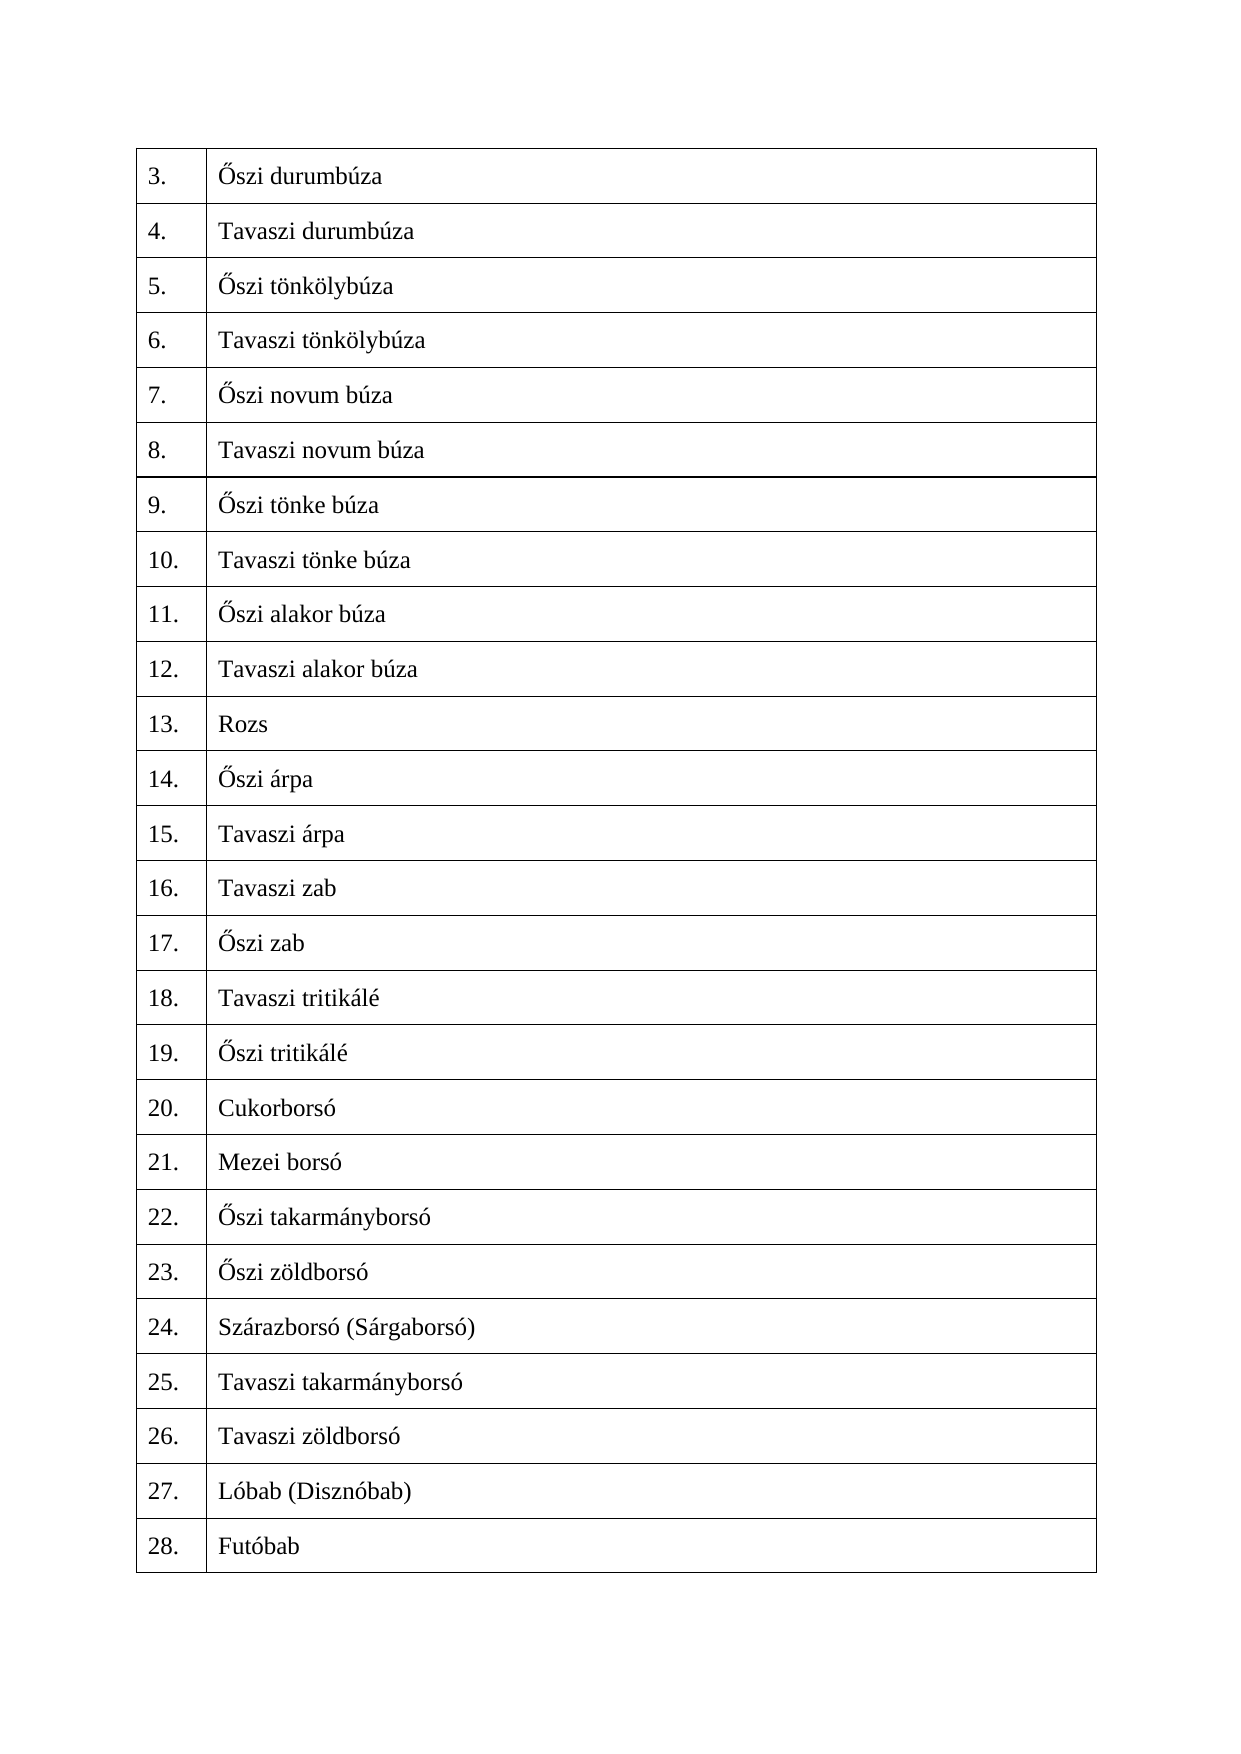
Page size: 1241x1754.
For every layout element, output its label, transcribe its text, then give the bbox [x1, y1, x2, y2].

table_cell 8. [137, 423, 206, 476]
table_cell 27. [137, 1464, 206, 1517]
table_cell Tavaszi árpa [207, 806, 1096, 860]
table_cell Tavaszi tönkölybúza [207, 313, 1096, 367]
table_cell Őszi novum búza [207, 368, 1096, 422]
table_cell Tavaszi takarmányborsó [207, 1354, 1096, 1408]
table_cell Őszi tritikálé [207, 1025, 1096, 1079]
table_cell Futóbab [207, 1519, 1096, 1572]
table_cell 26. [137, 1409, 206, 1463]
table_cell Őszi zöldborsó [207, 1245, 1096, 1298]
table_cell 3. [137, 149, 206, 202]
table_cell Tavaszi alakor búza [207, 642, 1096, 696]
table_cell Cukorborsó [207, 1080, 1096, 1134]
table_cell 12. [137, 642, 206, 696]
table_cell Rozs [207, 697, 1096, 750]
table_cell 25. [137, 1354, 206, 1408]
table_cell 10. [137, 532, 206, 586]
table_cell 21. [137, 1135, 206, 1189]
table_cell 22. [137, 1190, 206, 1243]
table_cell Őszi tönke búza [207, 478, 1096, 531]
table_cell 11. [137, 587, 206, 641]
table_cell 4. [137, 204, 206, 257]
table_cell 9. [137, 478, 206, 531]
table_cell Tavaszi tritikálé [207, 971, 1096, 1024]
table_cell 14. [137, 751, 206, 805]
table_cell Őszi zab [207, 916, 1096, 969]
table_cell Őszi árpa [207, 751, 1096, 805]
table_cell 24. [137, 1299, 206, 1353]
table_cell Lóbab (Disznóbab) [207, 1464, 1096, 1517]
table_cell 15. [137, 806, 206, 860]
table_cell 19. [137, 1025, 206, 1079]
table_cell 17. [137, 916, 206, 969]
table_cell 16. [137, 861, 206, 915]
table_cell 28. [137, 1519, 206, 1572]
table_cell Tavaszi novum búza [207, 423, 1096, 476]
table_cell Őszi alakor búza [207, 587, 1096, 641]
table_cell Őszi tönkölybúza [207, 258, 1096, 312]
table_cell Őszi takarmányborsó [207, 1190, 1096, 1243]
table_cell 5. [137, 258, 206, 312]
table_cell Tavaszi zab [207, 861, 1096, 915]
table_cell 20. [137, 1080, 206, 1134]
table_cell 23. [137, 1245, 206, 1298]
table_cell Tavaszi durumbúza [207, 204, 1096, 257]
table_cell Őszi durumbúza [207, 149, 1096, 202]
table_cell 6. [137, 313, 206, 367]
table_cell Mezei borsó [207, 1135, 1096, 1189]
table_cell Tavaszi zöldborsó [207, 1409, 1096, 1463]
table_cell 7. [137, 368, 206, 422]
table_cell Szárazborsó (Sárgaborsó) [207, 1299, 1096, 1353]
table_cell 13. [137, 697, 206, 750]
table_cell 18. [137, 971, 206, 1024]
table_cell Tavaszi tönke búza [207, 532, 1096, 586]
